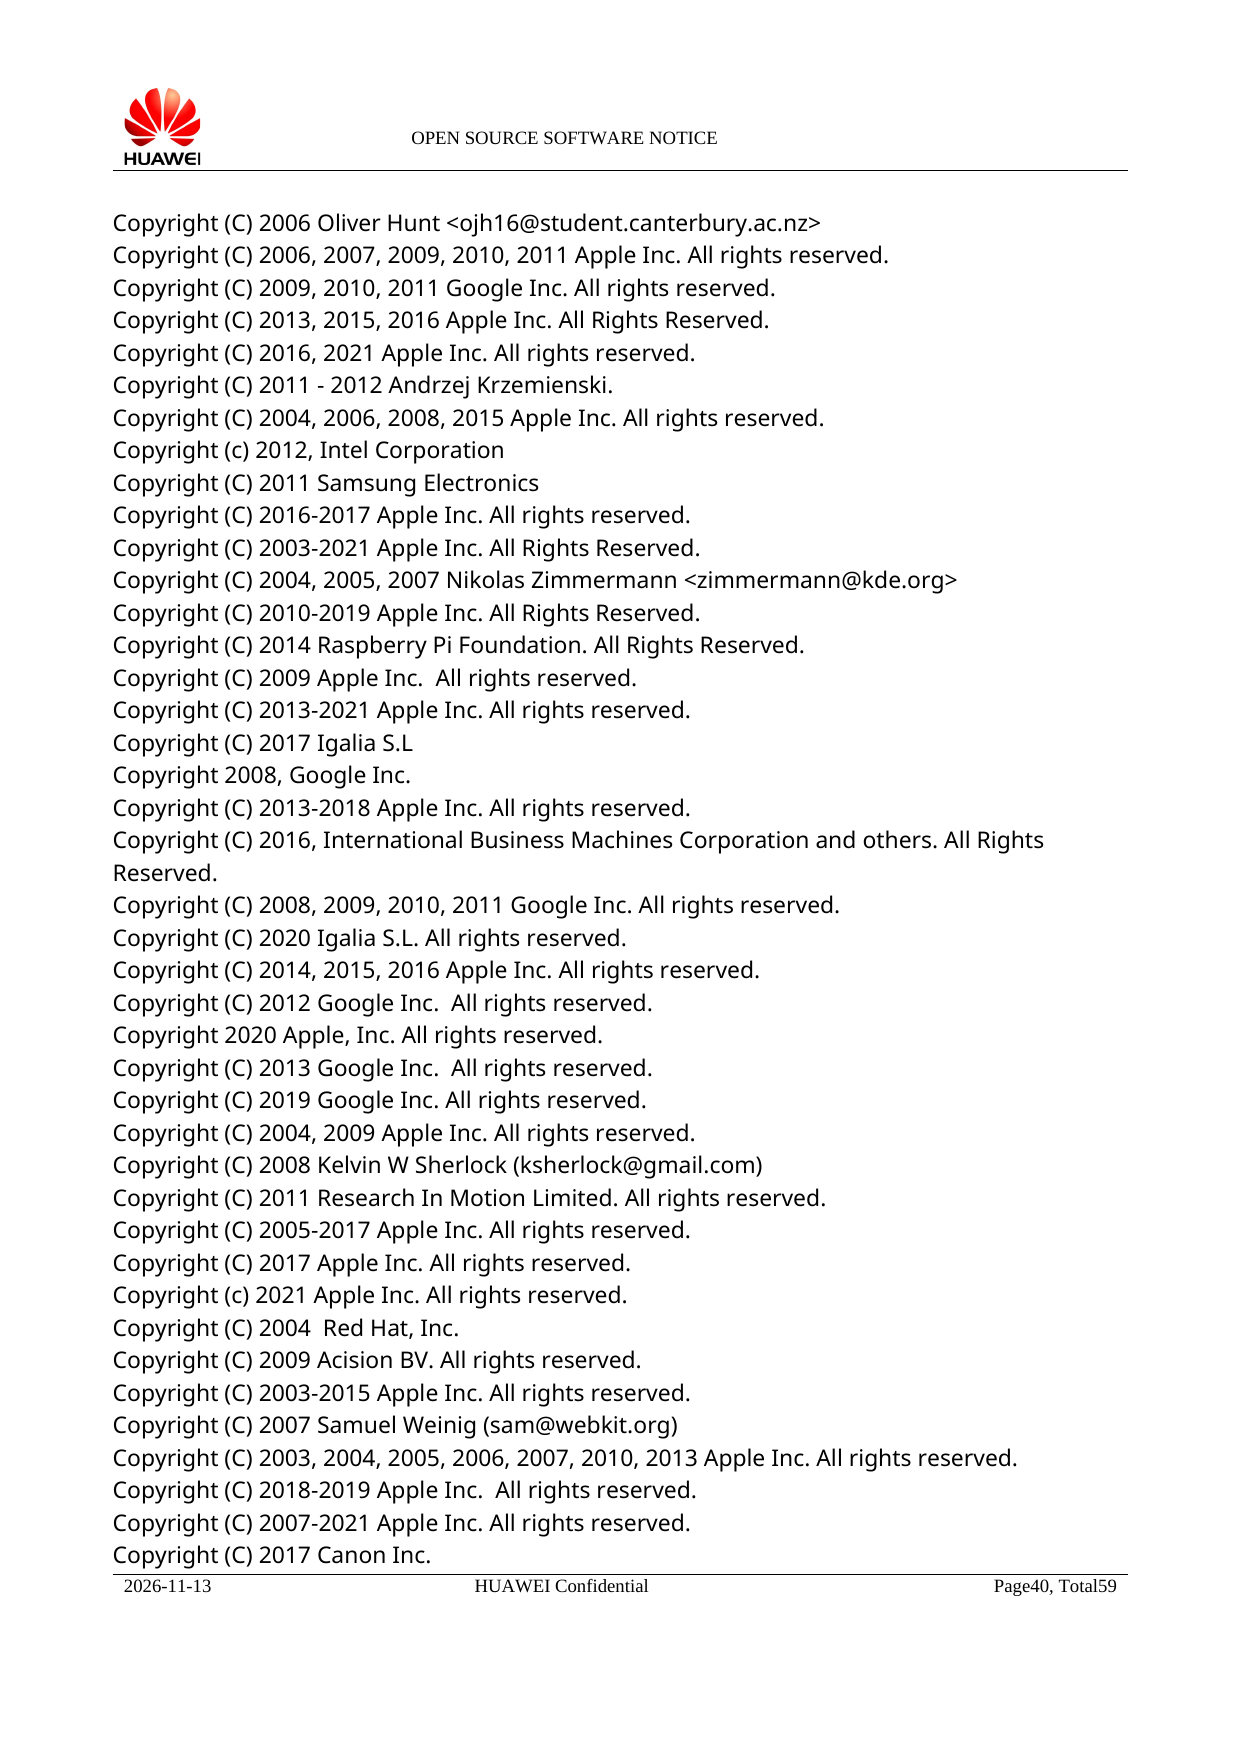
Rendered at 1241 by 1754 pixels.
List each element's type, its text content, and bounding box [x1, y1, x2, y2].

picture [124, 88, 201, 165]
